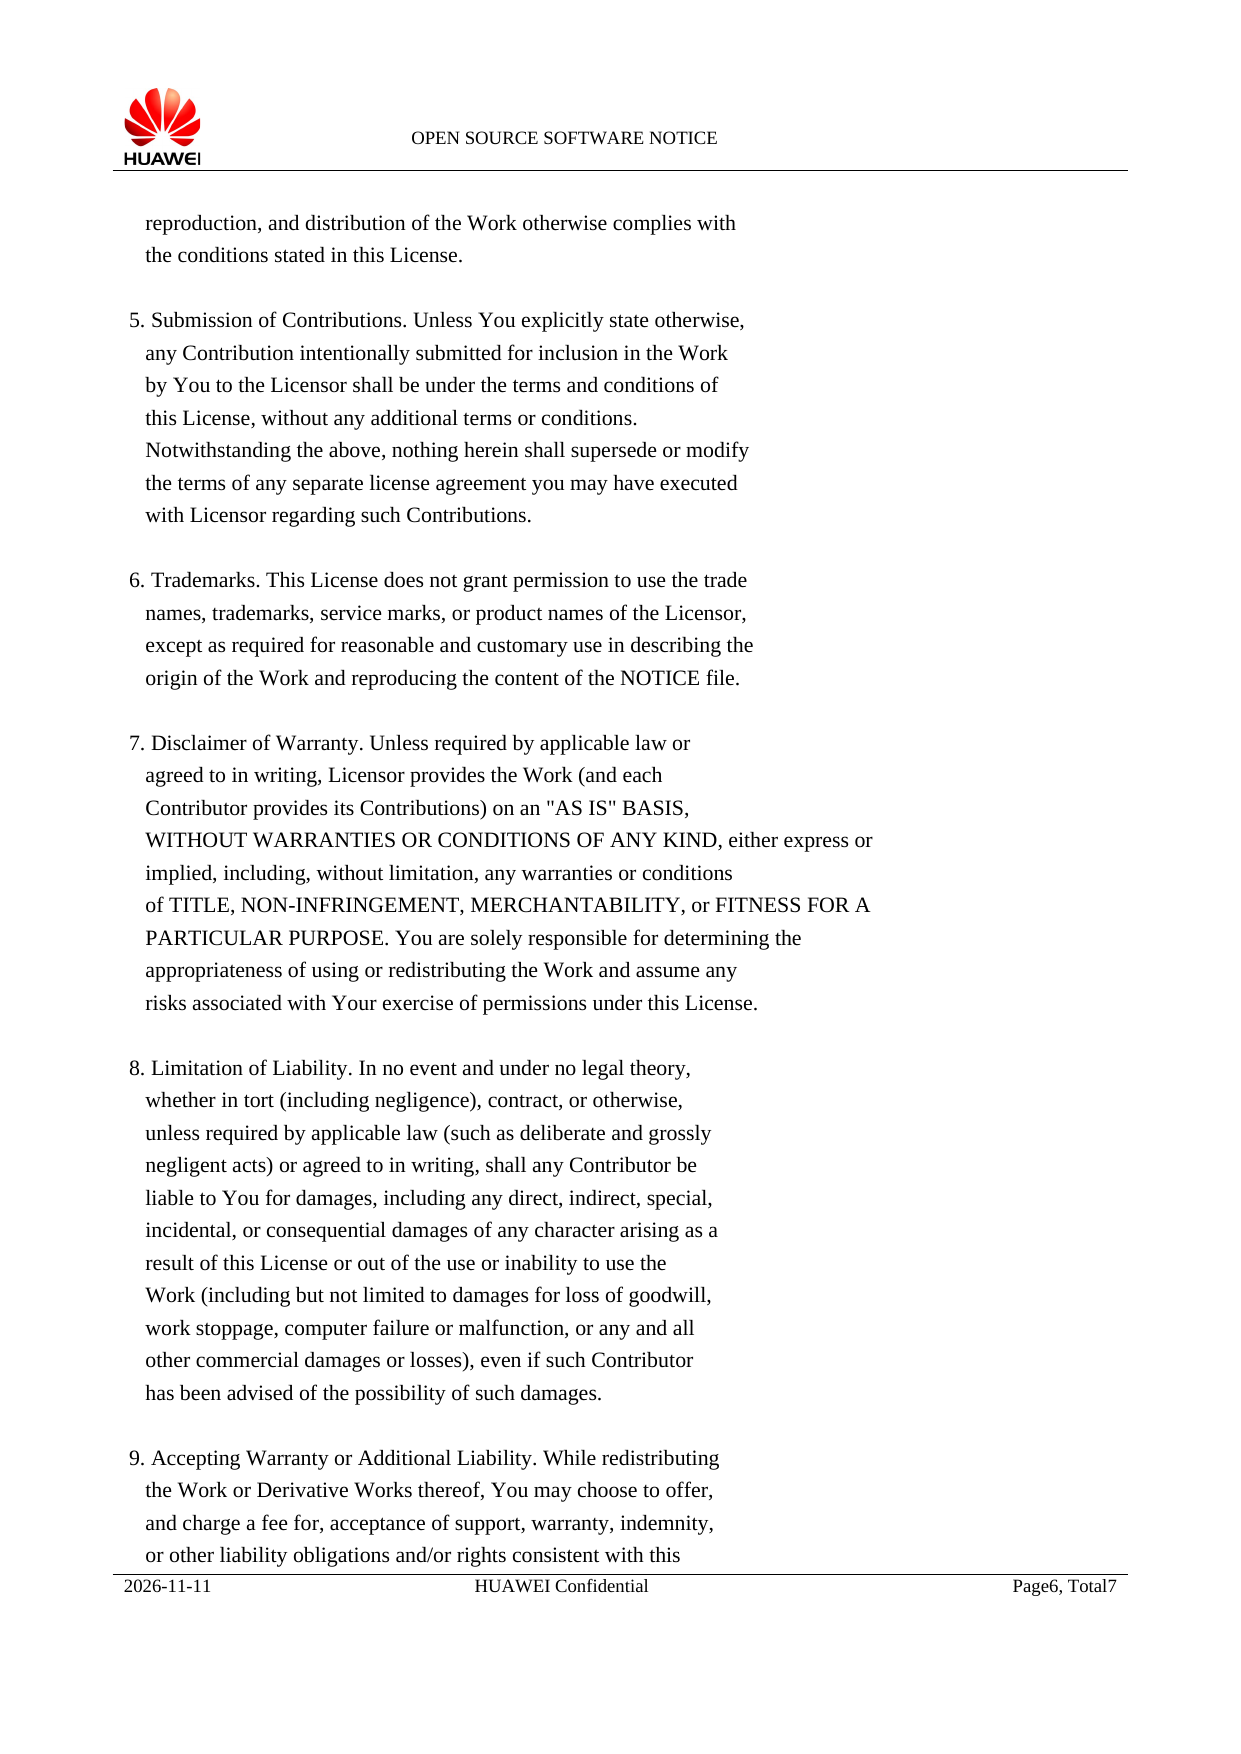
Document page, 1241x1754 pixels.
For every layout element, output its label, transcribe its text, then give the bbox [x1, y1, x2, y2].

picture [124, 88, 201, 165]
